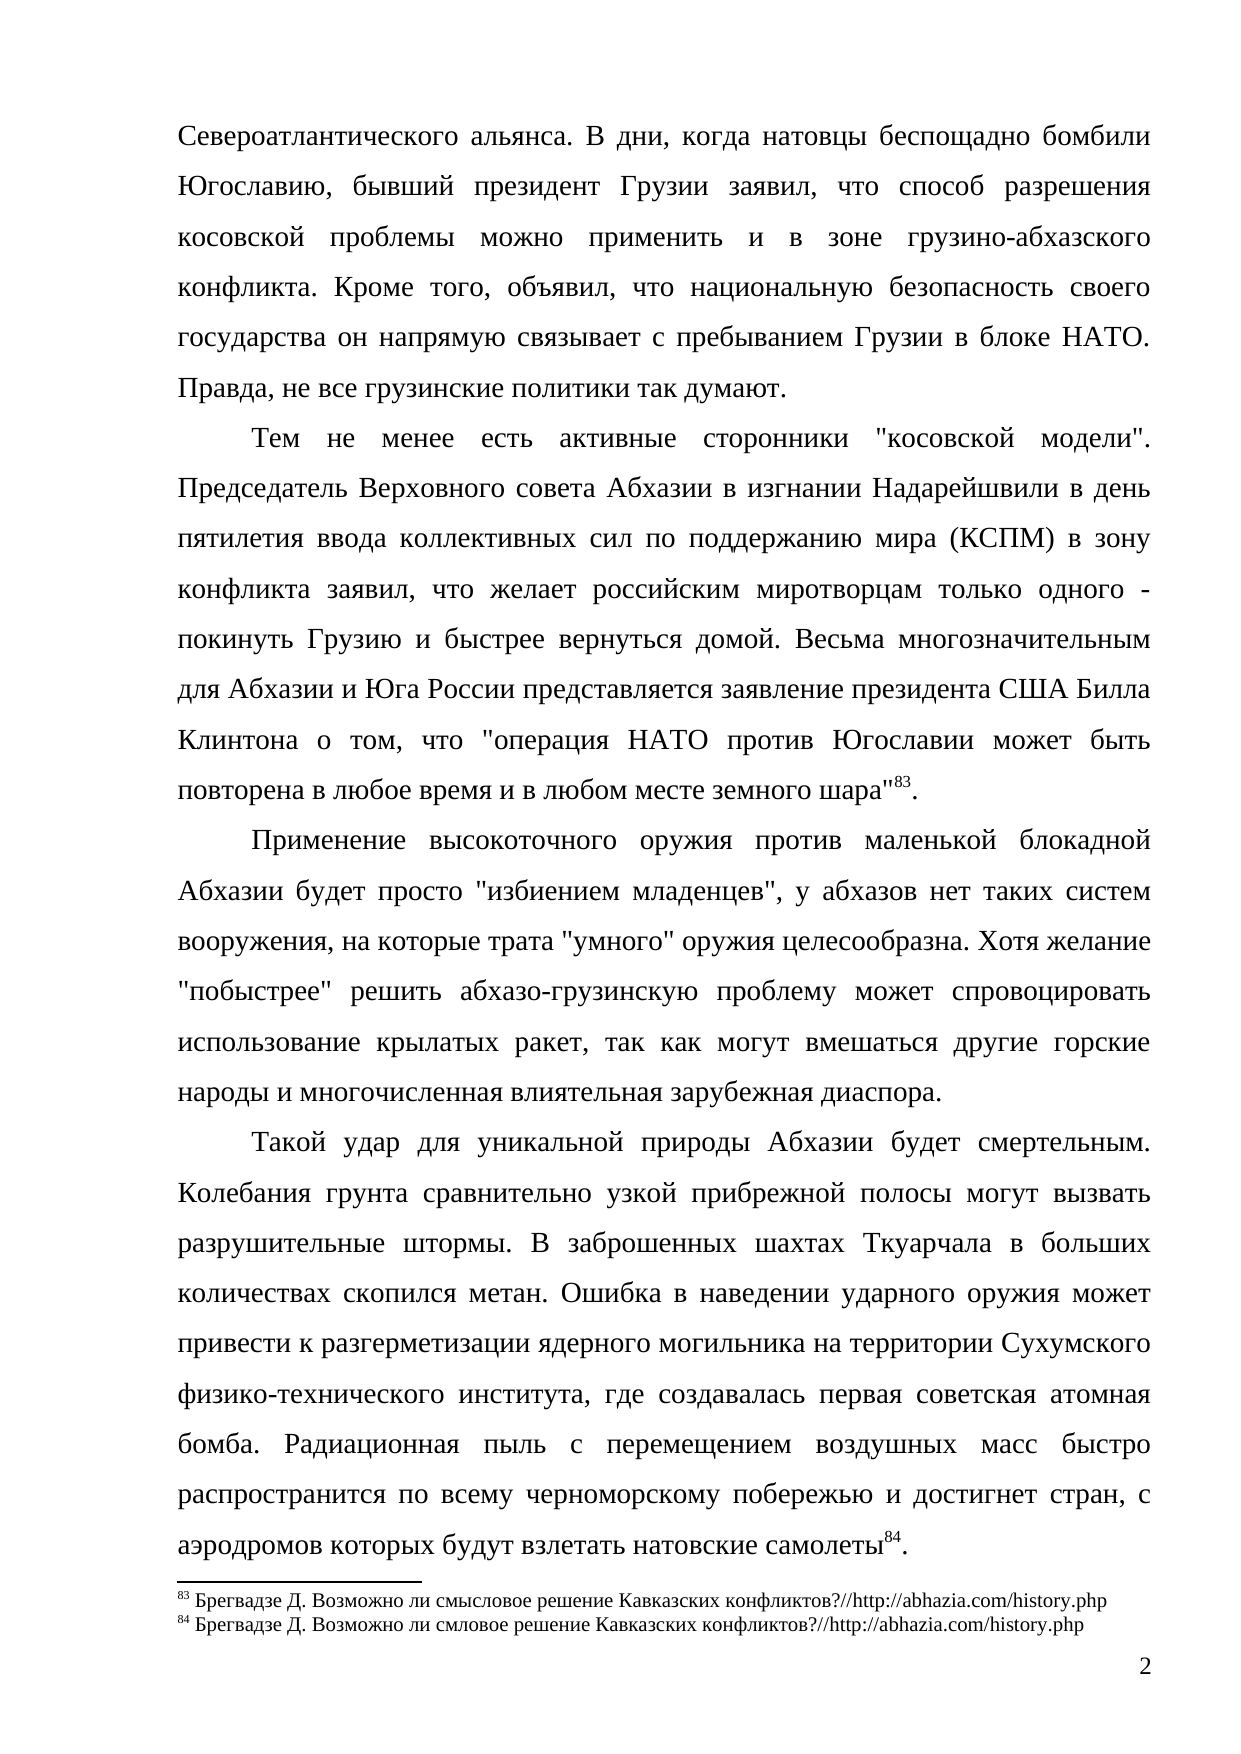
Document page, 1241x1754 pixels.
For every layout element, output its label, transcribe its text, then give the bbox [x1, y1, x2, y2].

text Тем не менее есть активные сторонники "косовской модели". Председатель Верховного совета Абхазии в изгнании Надарейшвили в день пятилетия ввода коллективных сил по поддержанию мира (КСПМ) в зону конфликта заявил, что желает российским миротворцам только одного - покинуть Грузию и быстрее вернуться домой. Весьма многозначительным для Абхазии и Юга России представляется заявление президента США Билла Клинтона о том, что "операция НАТО против Югославии может быть повторена в любое время и в любом месте земного шара". [177, 420, 1152, 806]
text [177, 118, 1152, 403]
text Применение высокоточного оружия против маленькой блокадной Абхазии будет просто "избиением младенцев", у абхазов нет таких систем вооружения, на которые трата "умного" оружия целесообразна. Хотя желание "побыстрее" решить абхазо-грузинскую проблему может спровоцировать использование крылатых ракет, так как могут вмешаться другие горские народы и многочисленная влиятельная зарубежная диаспора. [177, 822, 1152, 1108]
text Такой удар для уникальной природы Абхазии будет смертельным. Колебания грунта сравнительно узкой прибрежной полосы могут вызвать разрушительные штормы. В заброшенных шахтах Ткуарчала в больших количествах скопился метан. Ошибка в наведении ударного оружия может привести к разгерметизации ядерного могильника на территории Сухумского физико-технического института, где создавалась первая советская атомная бомба. Радиационная пыль с перемещением воздушных масс быстро распространится по всему черноморскому побережью и достигнет стран, с аэродромов которых будут взлетать натовские самолеты. [177, 1124, 1152, 1560]
